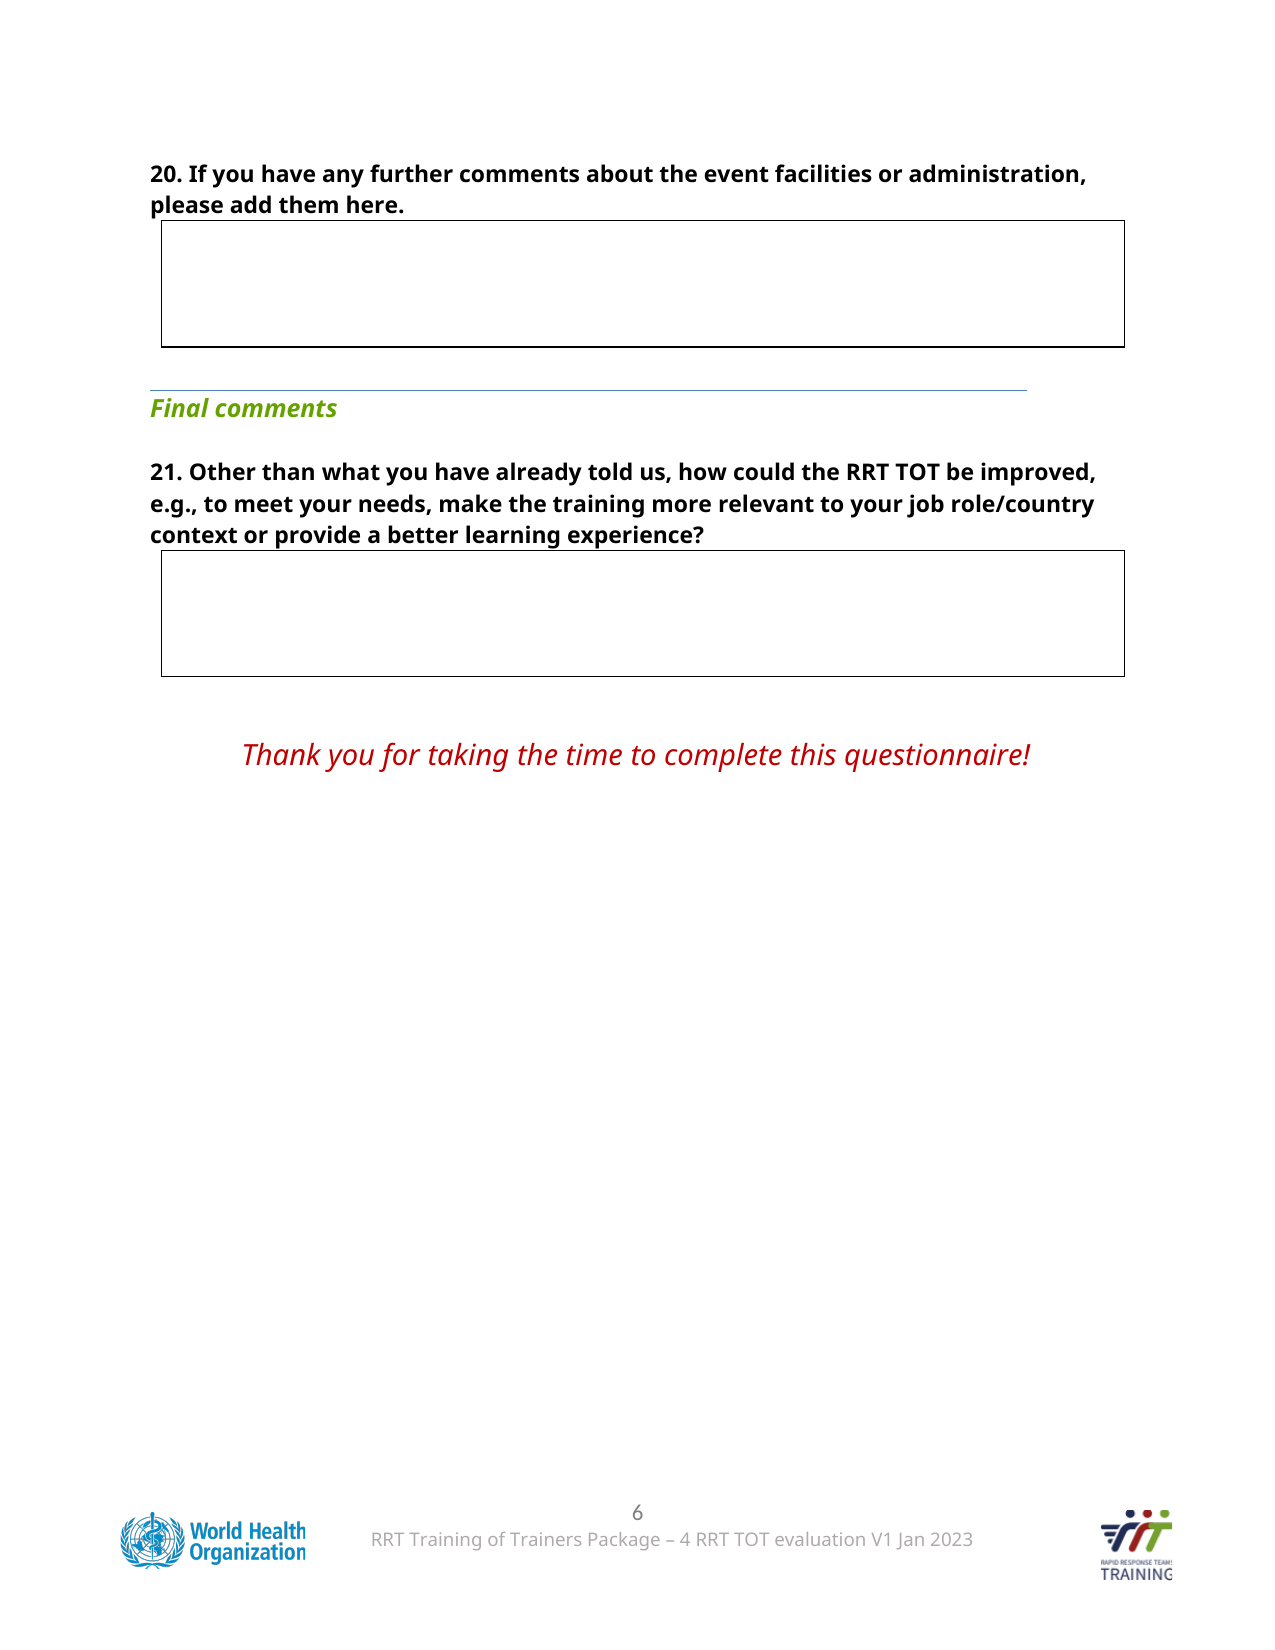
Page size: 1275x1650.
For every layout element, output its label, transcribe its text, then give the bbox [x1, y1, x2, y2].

table_header [162, 551, 1124, 676]
text 21. Other than what you have already told us, how could the RRT TOT be improved, e.g., to meet your needs, make the training more relevant to your job role/country context or provide a better learning experience? [150, 456, 1125, 550]
text Final comments [150, 391, 1027, 425]
picture [120, 1512, 306, 1569]
picture [120, 1548, 156, 1569]
text 20. If you have any further comments about the event facilities or administration, please add them here. [150, 158, 1125, 220]
text Thank you for taking the time to complete this questionnaire! [150, 734, 1125, 773]
table_header [162, 221, 1124, 346]
